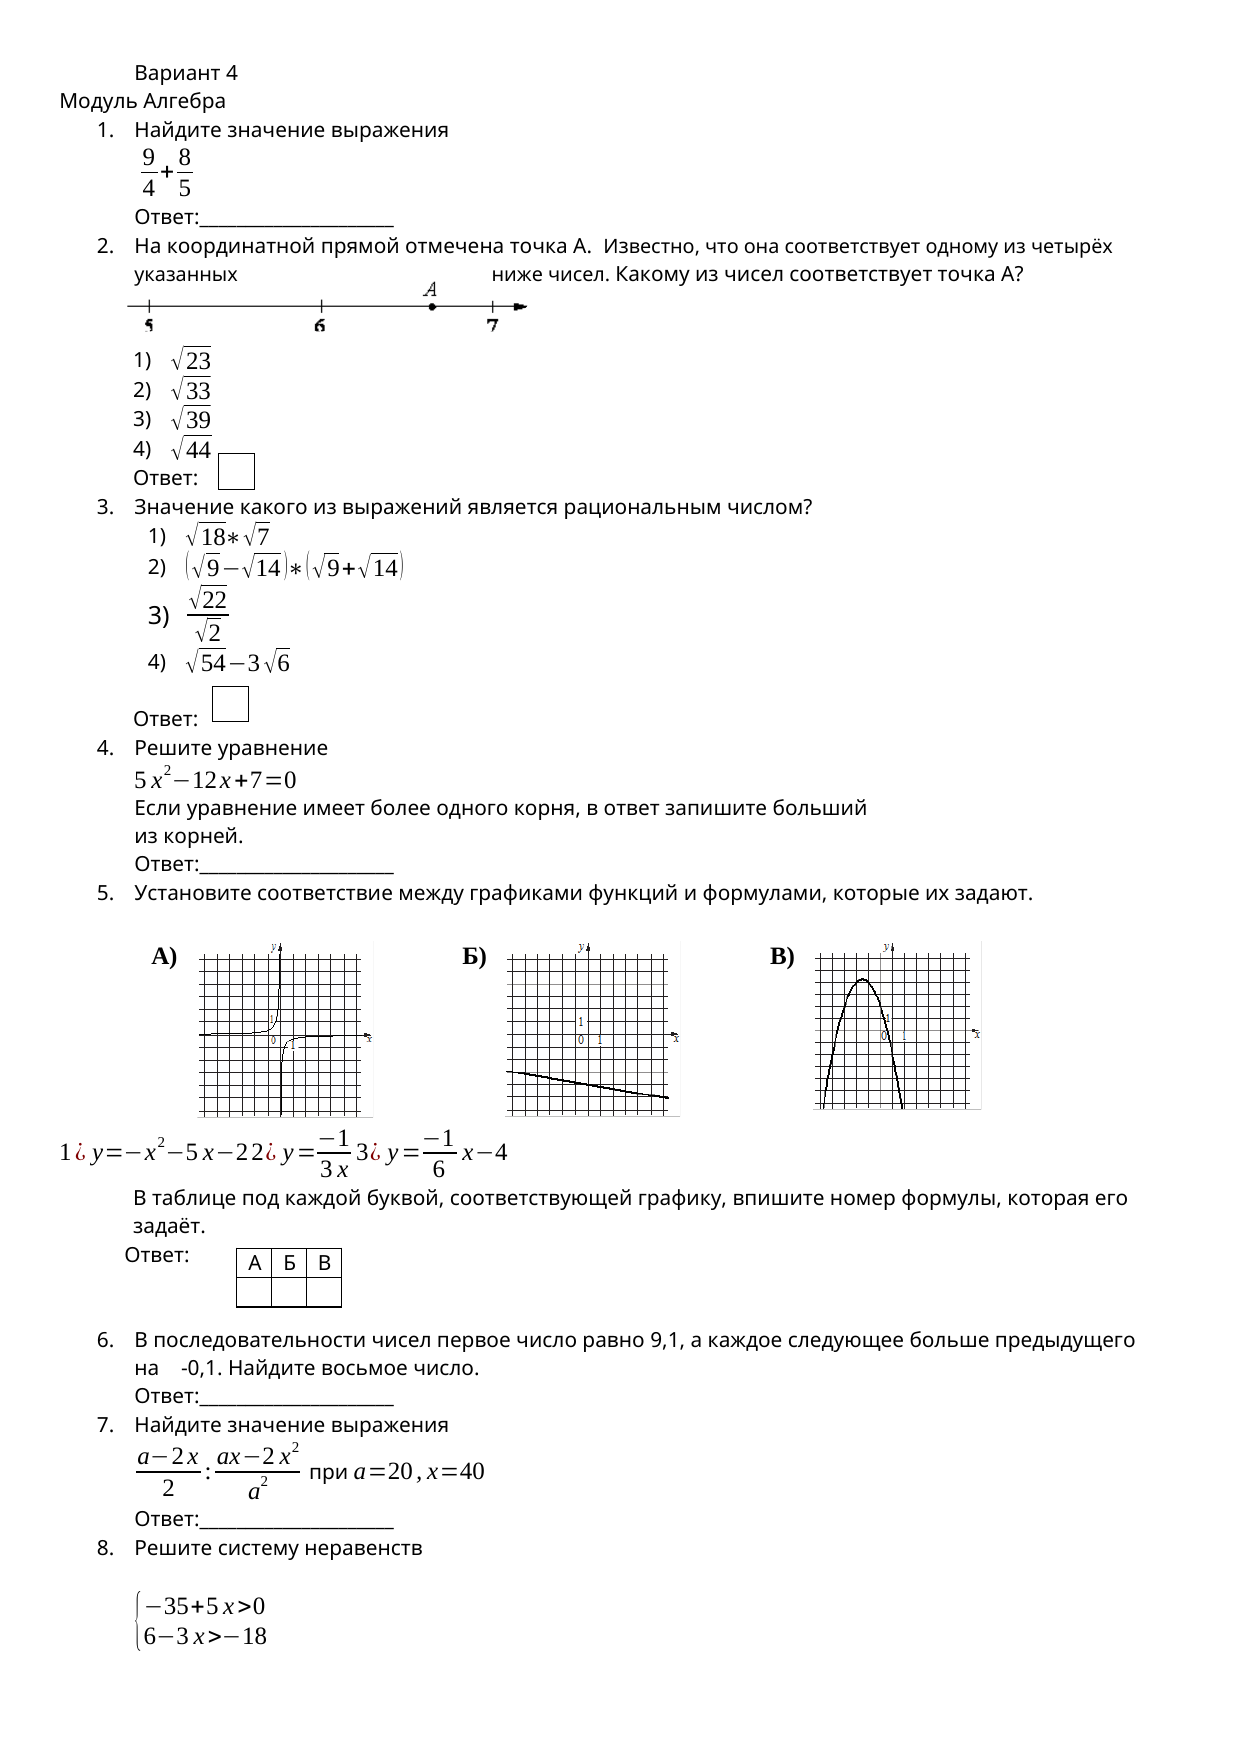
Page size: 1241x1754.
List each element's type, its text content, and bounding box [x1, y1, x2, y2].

text Ответ: [59, 1240, 1152, 1268]
list при [134, 1438, 1152, 1504]
list Ответ:_____________________ [134, 1504, 1152, 1533]
table_cell [237, 1278, 271, 1306]
list Вариант 4 [134, 58, 1152, 87]
list Найдите значение выражения [97, 115, 1152, 143]
list Решите систему неравенств [97, 1533, 1152, 1561]
table_header В [307, 1249, 341, 1277]
list Значение какого из выражений является рациональным числом? [97, 492, 1152, 520]
table_header Б [272, 1249, 306, 1277]
picture [813, 941, 982, 1110]
list Ответ:_____________________ [134, 1382, 1152, 1410]
picture [505, 941, 680, 1117]
text Модуль Алгебра [59, 87, 1152, 115]
table_header А [237, 1249, 271, 1277]
table_cell [272, 1278, 306, 1306]
list На координатной прямой отмечена точка А. Известно, что она соответствует одному из четырёх указанных ниже чисел. Какому из чисел соответствует точка А? [97, 231, 1152, 288]
list Если уравнение имеет более одного корня, в ответ запишите больший из корней. [134, 793, 1152, 849]
text В таблице под каждой буквой, соответствующей графику, впишите номер формулы, которая его задаёт. [133, 1183, 1152, 1240]
list Установите соответствие между графиками функций и формулами, которые их задают. [97, 878, 1152, 906]
list Ответ:_____________________ [134, 849, 1152, 878]
picture [127, 280, 531, 332]
text Ответ: [59, 704, 1152, 733]
text Ответ: [133, 463, 1152, 492]
picture [197, 941, 374, 1118]
list Решите уравнение [97, 733, 1152, 761]
list Ответ:_____________________ [134, 202, 1152, 231]
list Найдите значение выражения [97, 1410, 1152, 1438]
table_cell [58, 935, 1150, 1124]
list В последовательности чисел первое число равно 9,1, а каждое следующее больше предыдущего на -0,1. Найдите восьмое число. [97, 1325, 1152, 1382]
table_cell [307, 1278, 341, 1306]
